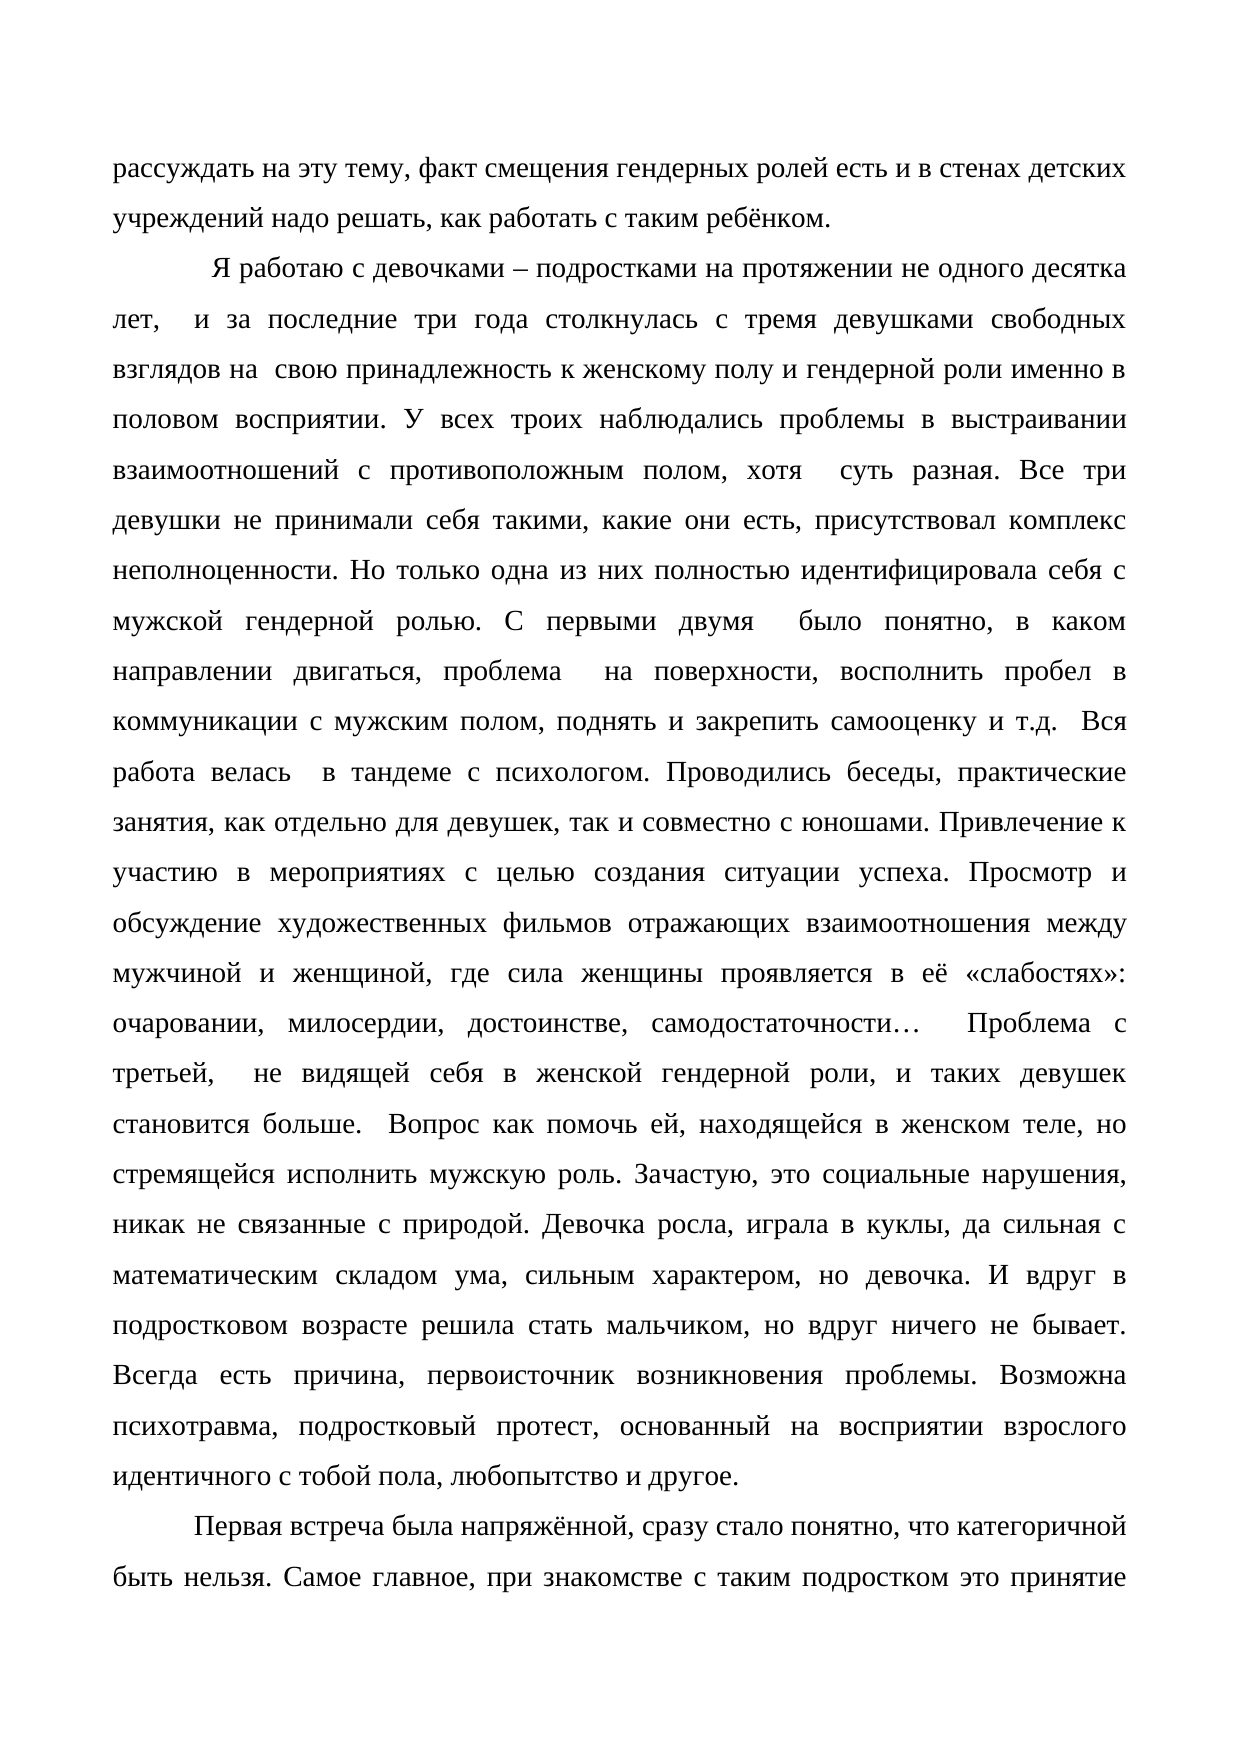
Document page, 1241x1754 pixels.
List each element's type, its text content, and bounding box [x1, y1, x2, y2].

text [112, 150, 1128, 234]
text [112, 1508, 1128, 1592]
text Я работаю с девочками – подростками на протяжении не одного десятка лет, и за последние три года столкнулась с тремя девушками свободных взглядов на свою принадлежность к женскому полу и гендерной роли именно в половом восприятии. У всех троих наблюдались проблемы в выстраивании взаимоотношений с противоположным полом, хотя суть разная. Все три девушки не принимали себя такими, какие они есть, присутствовал комплекс неполноценности. Но только одна из них полностью идентифицировала себя с мужской гендерной ролью. С первыми двумя было понятно, в каком направлении двигаться, проблема на поверхности, восполнить пробел в коммуникации с мужским полом, поднять и закрепить самооценку и т.д. Вся работа велась в тандеме с психологом. Проводились беседы, практические занятия, как отдельно для девушек, так и совместно с юношами. Привлечение к участию в мероприятиях с целью создания ситуации успеха. Просмотр и обсуждение художественных фильмов отражающих взаимоотношения между мужчиной и женщиной, где сила женщины проявляется в её «слабостях»: очаровании, милосердии, достоинстве, самодостаточности… Проблема с третьей, не видящей себя в женской гендерной роли, и таких девушек становится больше. Вопрос как помочь ей, находящейся в женском теле, но стремящейся исполнить мужскую роль. Зачастую, это социальные нарушения, никак не связанные с природой. Девочка росла, играла в куклы, да сильная с математическим складом ума, сильным характером, но девочка. И вдруг в подростковом возрасте решила стать мальчиком, но вдруг ничего не бывает. Всегда есть причина, первоисточник возникновения проблемы. Возможна психотравма, подростковый протест, основанный на восприятии взрослого идентичного с тобой пола, любопытство и другое. [112, 251, 1128, 1492]
